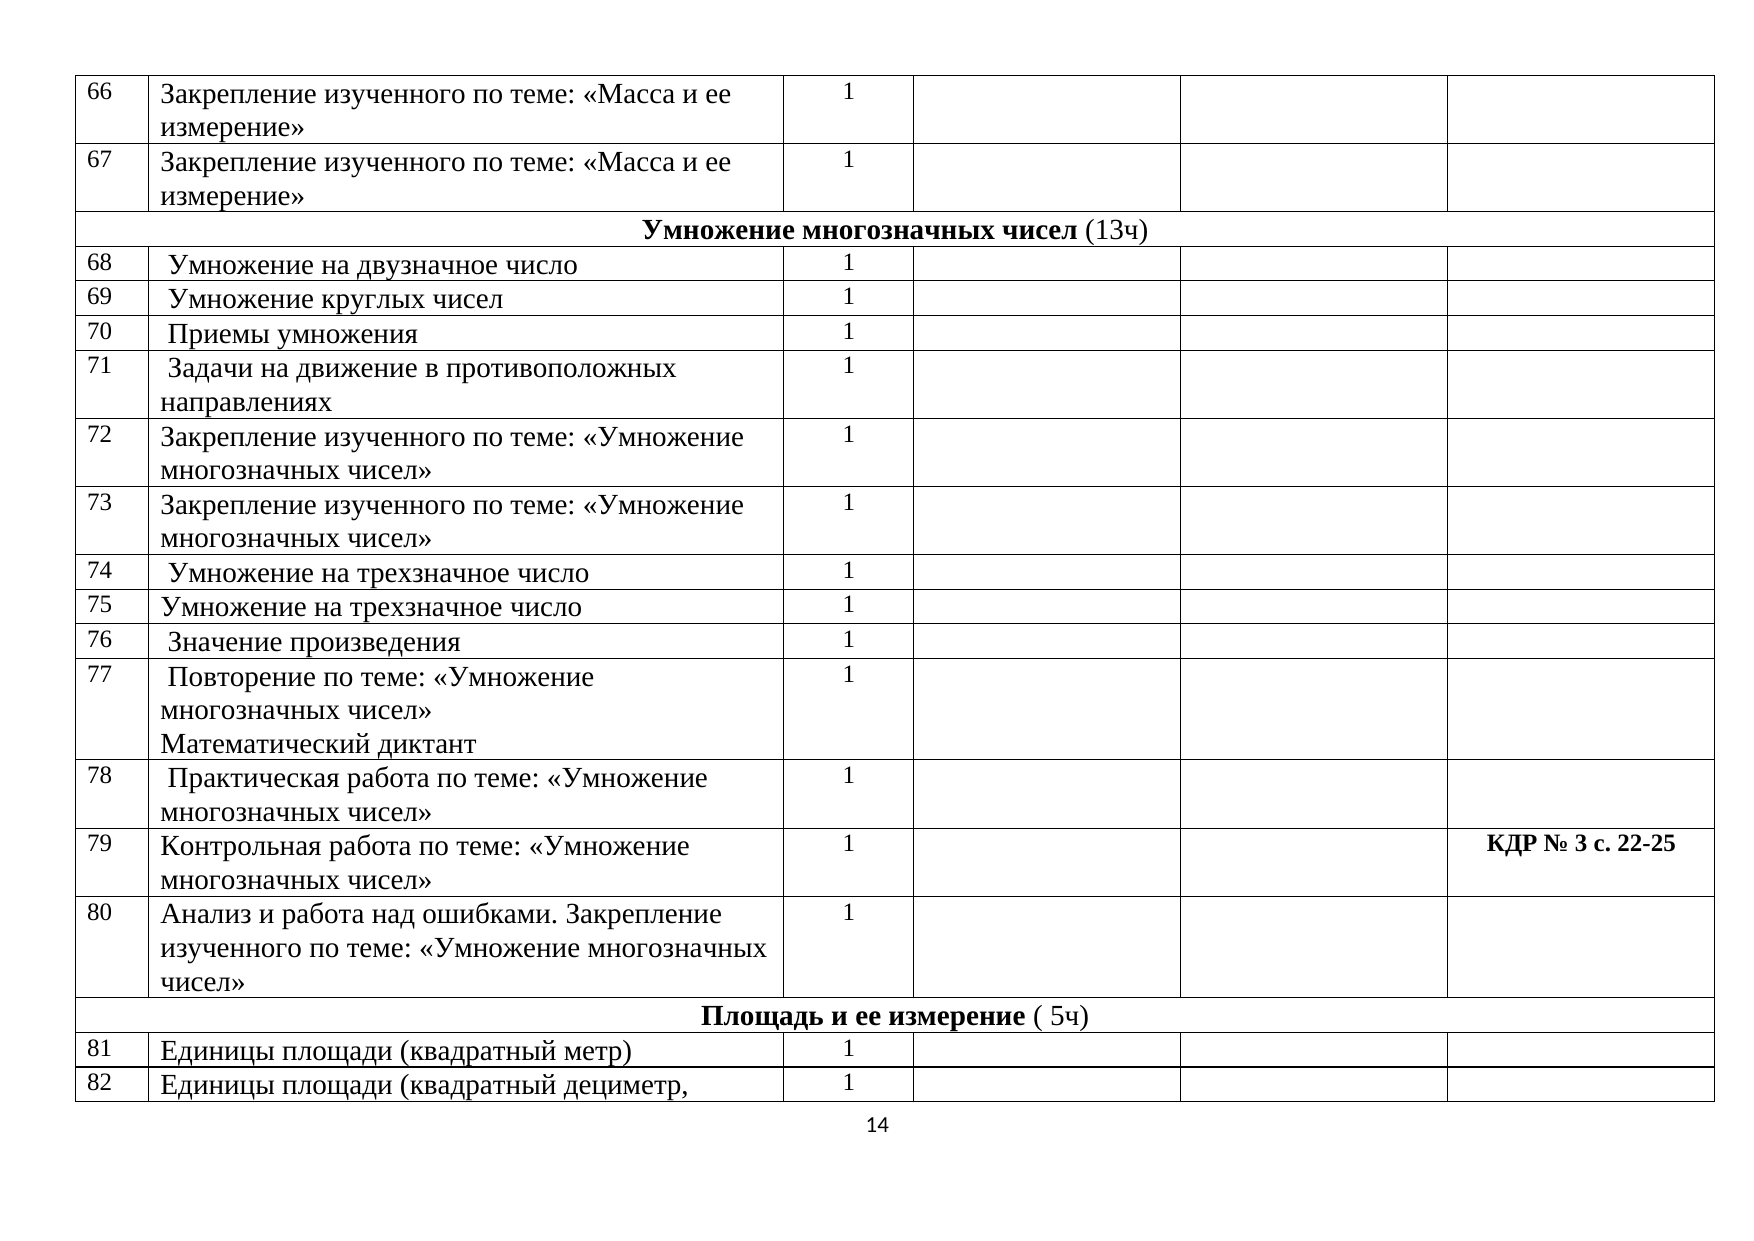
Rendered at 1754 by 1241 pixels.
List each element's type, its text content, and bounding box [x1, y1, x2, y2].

table_cell [1181, 316, 1447, 349]
table_cell Закрепление изученного по теме: «Масса и ее измерение» [149, 144, 783, 211]
table_cell [914, 281, 1180, 315]
table_cell [1448, 281, 1714, 315]
table_cell [1181, 419, 1447, 486]
table_cell Контрольная работа по теме: «Умножение многозначных чисел» [149, 829, 783, 896]
table_cell 75 [76, 590, 148, 623]
table_cell [1448, 659, 1714, 759]
table_cell 1 [784, 419, 913, 486]
table_cell [1448, 351, 1714, 418]
table_cell [914, 1068, 1180, 1101]
table_cell 1 [784, 487, 913, 554]
table_cell [1448, 760, 1714, 827]
table_cell [914, 351, 1180, 418]
table_cell [1448, 590, 1714, 623]
table_cell [914, 829, 1180, 896]
table_cell 1 [784, 247, 913, 280]
table_cell [914, 316, 1180, 349]
table_cell 69 [76, 281, 148, 315]
table_cell Умножение на трехзначное число [149, 555, 783, 588]
table_cell [1181, 281, 1447, 315]
table_cell [1181, 1033, 1447, 1066]
table_cell [914, 897, 1180, 997]
table_cell [1181, 555, 1447, 588]
table_cell [1181, 1068, 1447, 1101]
table_cell Единицы площади (квадратный метр) [149, 1033, 783, 1066]
table_cell [914, 659, 1180, 759]
table_cell Закрепление изученного по теме: «Масса и ее измерение» [149, 76, 783, 143]
table_cell [1181, 760, 1447, 827]
table_cell Умножение на трехзначное число [149, 590, 783, 623]
table_cell [1181, 487, 1447, 554]
table_cell [1448, 624, 1714, 658]
table_cell [914, 76, 1180, 143]
table_cell 1 [784, 1068, 913, 1101]
table_cell [1181, 351, 1447, 418]
table_cell Задачи на движение в противоположных направлениях [149, 351, 783, 418]
table_cell [1448, 247, 1714, 280]
table_cell Приемы умножения [149, 316, 783, 349]
table_cell 81 [76, 1033, 148, 1066]
table_cell Умножение круглых чисел [149, 281, 783, 315]
table_cell [1181, 829, 1447, 896]
table_cell [1181, 897, 1447, 997]
table_cell 1 [784, 1033, 913, 1066]
table_cell 1 [784, 760, 913, 827]
table_cell [1448, 555, 1714, 588]
table_cell 1 [784, 144, 913, 211]
table_cell Анализ и работа над ошибками. Закрепление изученного по теме: «Умножение многозначных чисел» [149, 897, 783, 997]
table_cell [1448, 487, 1714, 554]
table_cell 74 [76, 555, 148, 588]
table_cell [914, 555, 1180, 588]
table_cell 1 [784, 555, 913, 588]
table_cell [914, 419, 1180, 486]
table_cell [914, 590, 1180, 623]
table_cell 1 [784, 590, 913, 623]
table_cell 67 [76, 144, 148, 211]
table_cell 68 [76, 247, 148, 280]
table_cell [914, 760, 1180, 827]
table_cell 1 [784, 316, 913, 349]
table_cell [914, 624, 1180, 658]
table_cell [1448, 1068, 1714, 1101]
table_cell [1181, 144, 1447, 211]
table_cell [1181, 76, 1447, 143]
table_cell 1 [784, 659, 913, 759]
table_cell 73 [76, 487, 148, 554]
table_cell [149, 1068, 783, 1101]
table_cell Площадь и ее измерение ( 5ч) [76, 998, 1714, 1032]
table_cell 1 [784, 829, 913, 896]
table_cell 66 [76, 76, 148, 143]
table_cell 1 [784, 897, 913, 997]
table_cell 80 [76, 897, 148, 997]
table_cell КДР № 3 с. 22-25 [1448, 829, 1714, 896]
table_cell 79 [76, 829, 148, 896]
table_cell 70 [76, 316, 148, 349]
table_cell 1 [784, 281, 913, 315]
table_cell 77 [76, 659, 148, 759]
table_cell 72 [76, 419, 148, 486]
table_cell [914, 1033, 1180, 1066]
table_cell Повторение по теме: «Умножение многозначных чисел» Математический диктант [149, 659, 783, 759]
table_cell [1448, 897, 1714, 997]
table_cell [1181, 624, 1447, 658]
table_cell 82 [76, 1068, 148, 1101]
table_cell [1448, 76, 1714, 143]
table_cell [1448, 419, 1714, 486]
table_cell [1181, 590, 1447, 623]
table_cell [1181, 247, 1447, 280]
table_cell [1448, 1033, 1714, 1066]
table_cell Практическая работа по теме: «Умножение многозначных чисел» [149, 760, 783, 827]
table_cell [914, 247, 1180, 280]
table_cell 1 [784, 76, 913, 143]
table_cell Закрепление изученного по теме: «Умножение многозначных чисел» [149, 419, 783, 486]
table_cell [1448, 316, 1714, 349]
table_cell 1 [784, 351, 913, 418]
table_cell [1181, 659, 1447, 759]
table_cell 76 [76, 624, 148, 658]
table_cell Умножение многозначных чисел (13ч) [76, 212, 1714, 246]
table_cell Значение произведения [149, 624, 783, 658]
table_cell [914, 144, 1180, 211]
table_cell 71 [76, 351, 148, 418]
table_cell 78 [76, 760, 148, 827]
table_cell [914, 487, 1180, 554]
table_cell Закрепление изученного по теме: «Умножение многозначных чисел» [149, 487, 783, 554]
table_cell Умножение на двузначное число [149, 247, 783, 280]
table_cell 1 [784, 624, 913, 658]
table_cell [1448, 144, 1714, 211]
